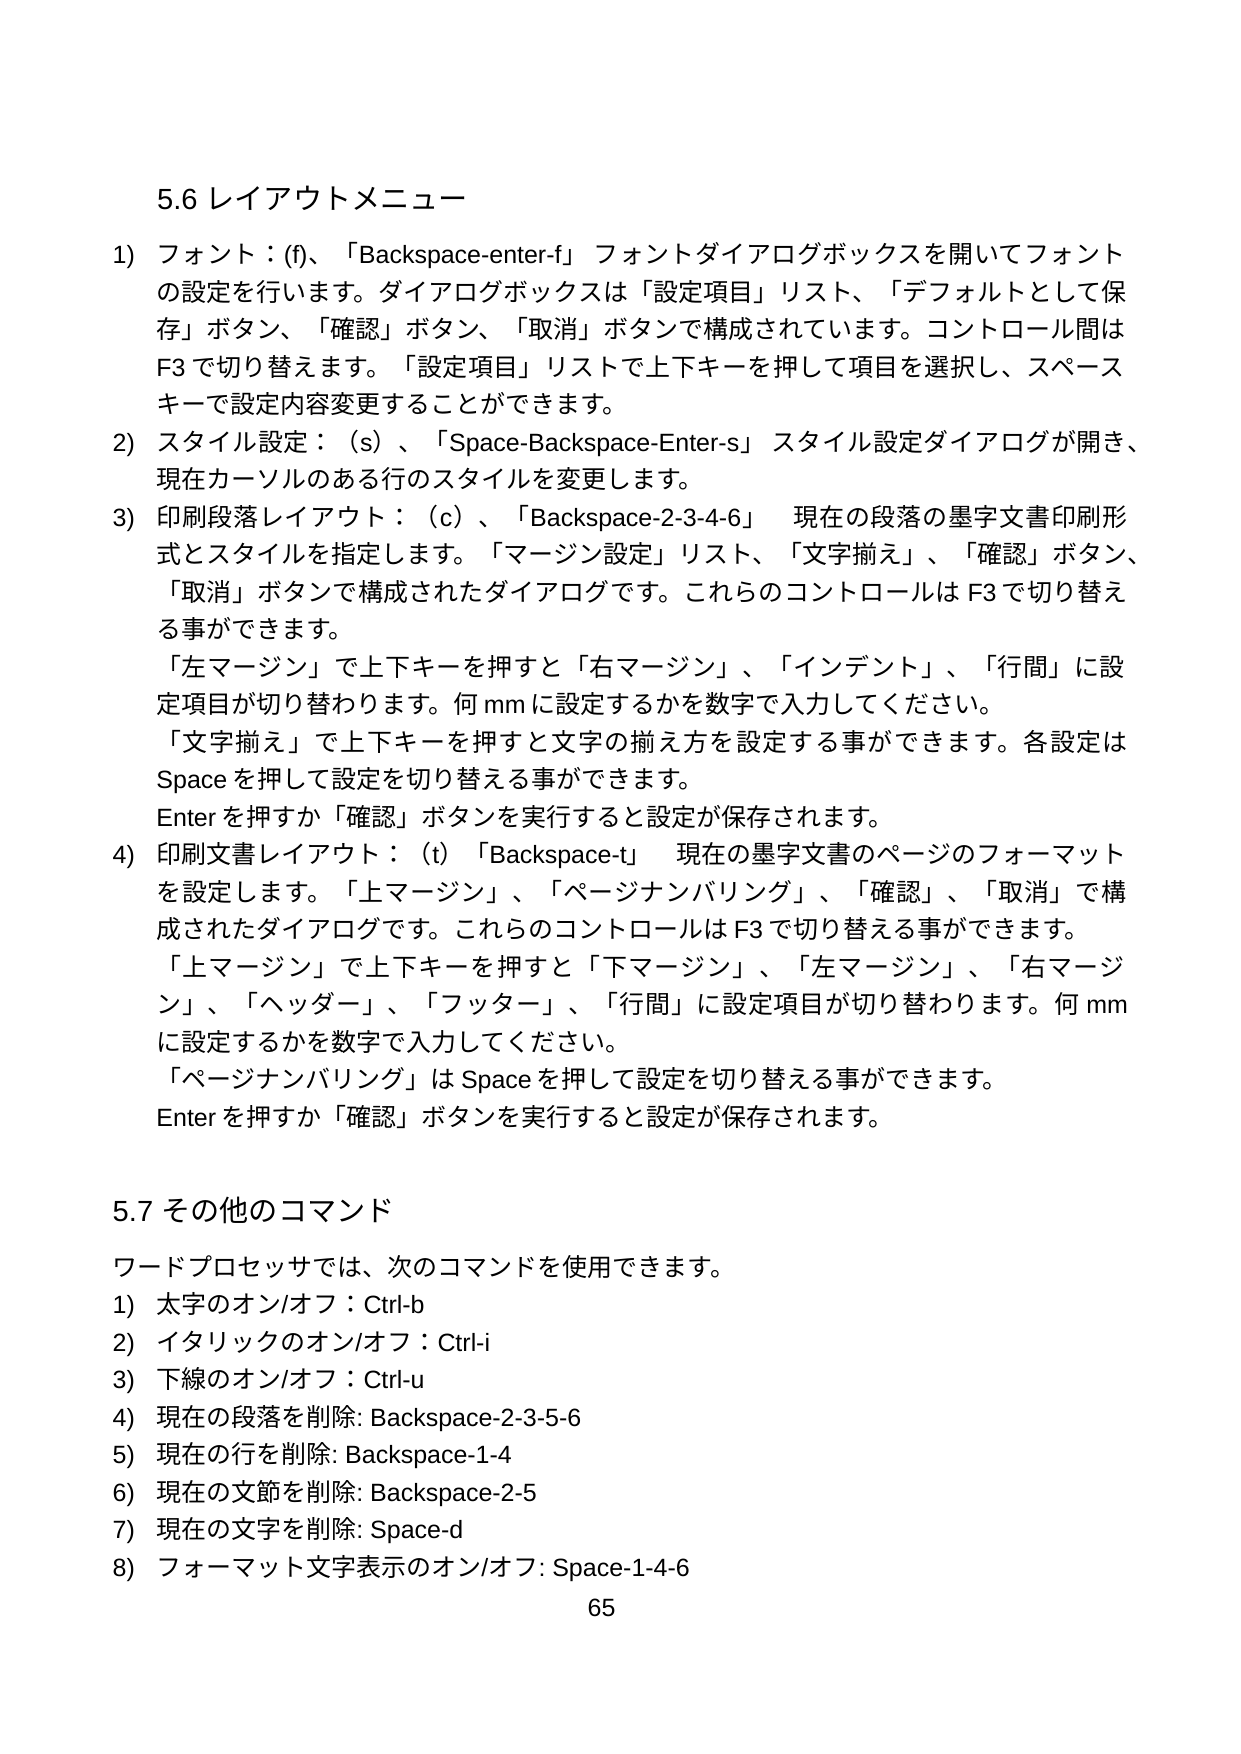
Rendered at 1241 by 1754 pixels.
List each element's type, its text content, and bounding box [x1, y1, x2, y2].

list 下線のオン/オフ：Ctrl-u [112, 1359, 1128, 1397]
list 現在の段落を削除: Backspace-2-3-5-6 [112, 1397, 1128, 1434]
list 「文字揃え」で上下キーを押すと文字の揃え方を設定する事ができます。各設定はSpaceを押して設定を切り替える事ができます。 [156, 722, 1128, 797]
subtitle その他のコマンド [112, 1172, 1128, 1247]
subtitle レイアウトメニュー [157, 159, 1128, 234]
list フォント：(f)、「Backspace-enter-f」 フォントダイアログボックスを開いてフォントの設定を行います。ダイアログボックスは「設定項目」リスト、「デフォルトとして保存」ボタン、「確認」ボタン、「取消」ボタンで構成されています。コントロール間はF3で切り替えます。「設定項目」リストで上下キーを押して項目を選択し、スペースキーで設定内容変更することができます。 [112, 234, 1128, 422]
list 現在の行を削除: Backspace-1-4 [112, 1434, 1128, 1472]
text ワードプロセッサでは、次のコマンドを使用できます。 [112, 1247, 1128, 1284]
list 現在の文節を削除: Backspace-2-5 [112, 1472, 1128, 1509]
list イタリックのオン/オフ：Ctrl-i [112, 1322, 1128, 1359]
list 「上マージン」で上下キーを押すと「下マージン」、「左マージン」、「右マージン」、「ヘッダー」、「フッター」、「行間」に設定項目が切り替わります。何mmに設定するかを数字で入力してください。 [156, 947, 1128, 1059]
list 印刷文書レイアウト：（t）「Backspace-t」 現在の墨字文書のページのフォーマットを設定します。「上マージン」、「ページナンバリング」、「確認」、「取消」で構成されたダイアログです。これらのコントロールはF3で切り替える事ができます。 [112, 834, 1128, 947]
list スタイル設定：（s）、「Space-Backspace-Enter-s」 スタイル設定ダイアログが開き、現在カーソルのある行のスタイルを変更します。 [112, 422, 1128, 497]
list 「左マージン」で上下キーを押すと「右マージン」、「インデント」、「行間」に設定項目が切り替わります。何mmに設定するかを数字で入力してください。 [156, 647, 1128, 722]
list Enterを押すか「確認」ボタンを実行すると設定が保存されます。 [156, 797, 1128, 834]
list Enterを押すか「確認」ボタンを実行すると設定が保存されます。 [156, 1097, 1128, 1134]
list 印刷段落レイアウト：（c）、「Backspace-2-3-4-6」 現在の段落の墨字文書印刷形式とスタイルを指定します。「マージン設定」リスト、「文字揃え」、「確認」ボタン、「取消」ボタンで構成されたダイアログです。これらのコントロールはF3で切り替える事ができます。 [112, 497, 1128, 647]
list 現在の文字を削除: Space-d [112, 1509, 1128, 1547]
list 「ページナンバリング」はSpaceを押して設定を切り替える事ができます。 [156, 1059, 1128, 1097]
list フォーマット文字表示のオン/オフ: Space-1-4-6 [112, 1547, 1128, 1584]
list 太字のオン/オフ：Ctrl-b [112, 1284, 1128, 1322]
